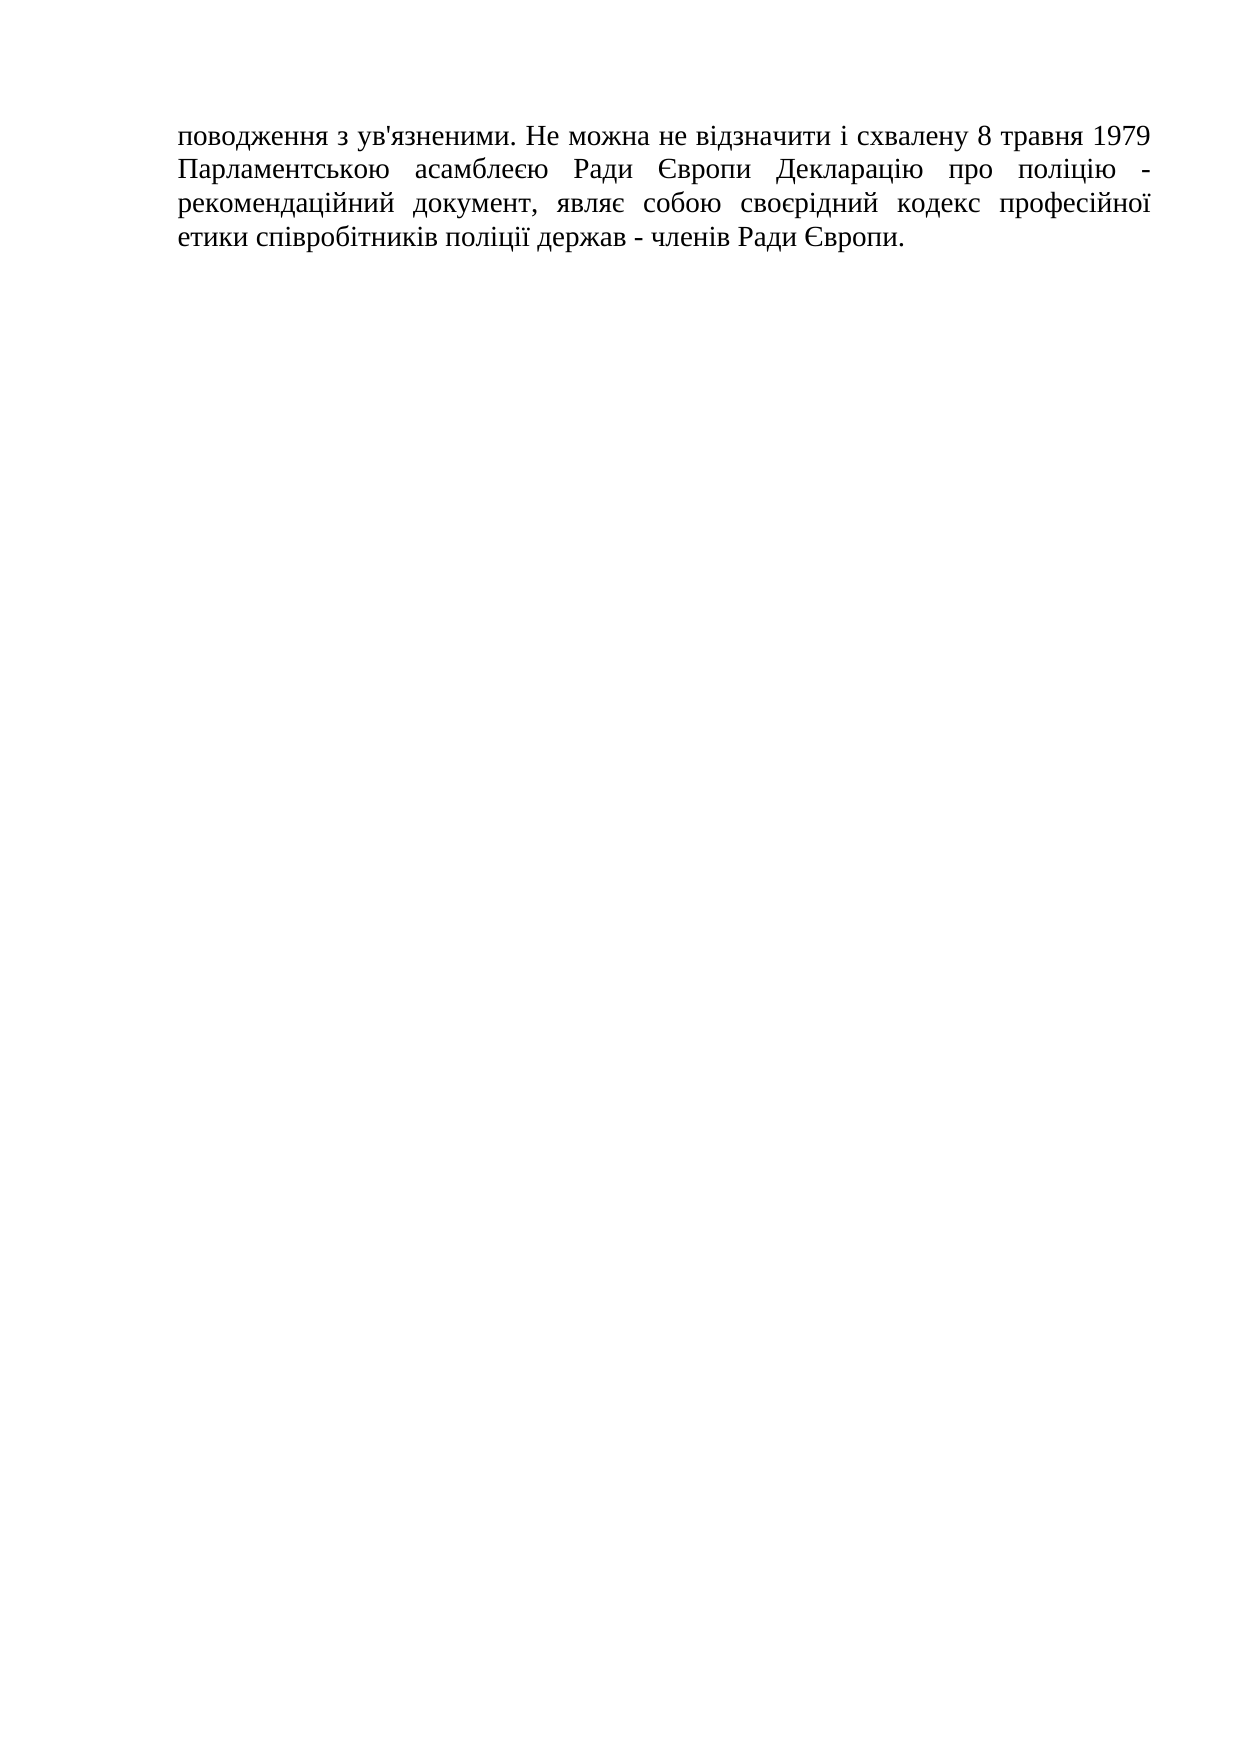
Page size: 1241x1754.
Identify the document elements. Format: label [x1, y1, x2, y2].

text [177, 118, 1152, 252]
